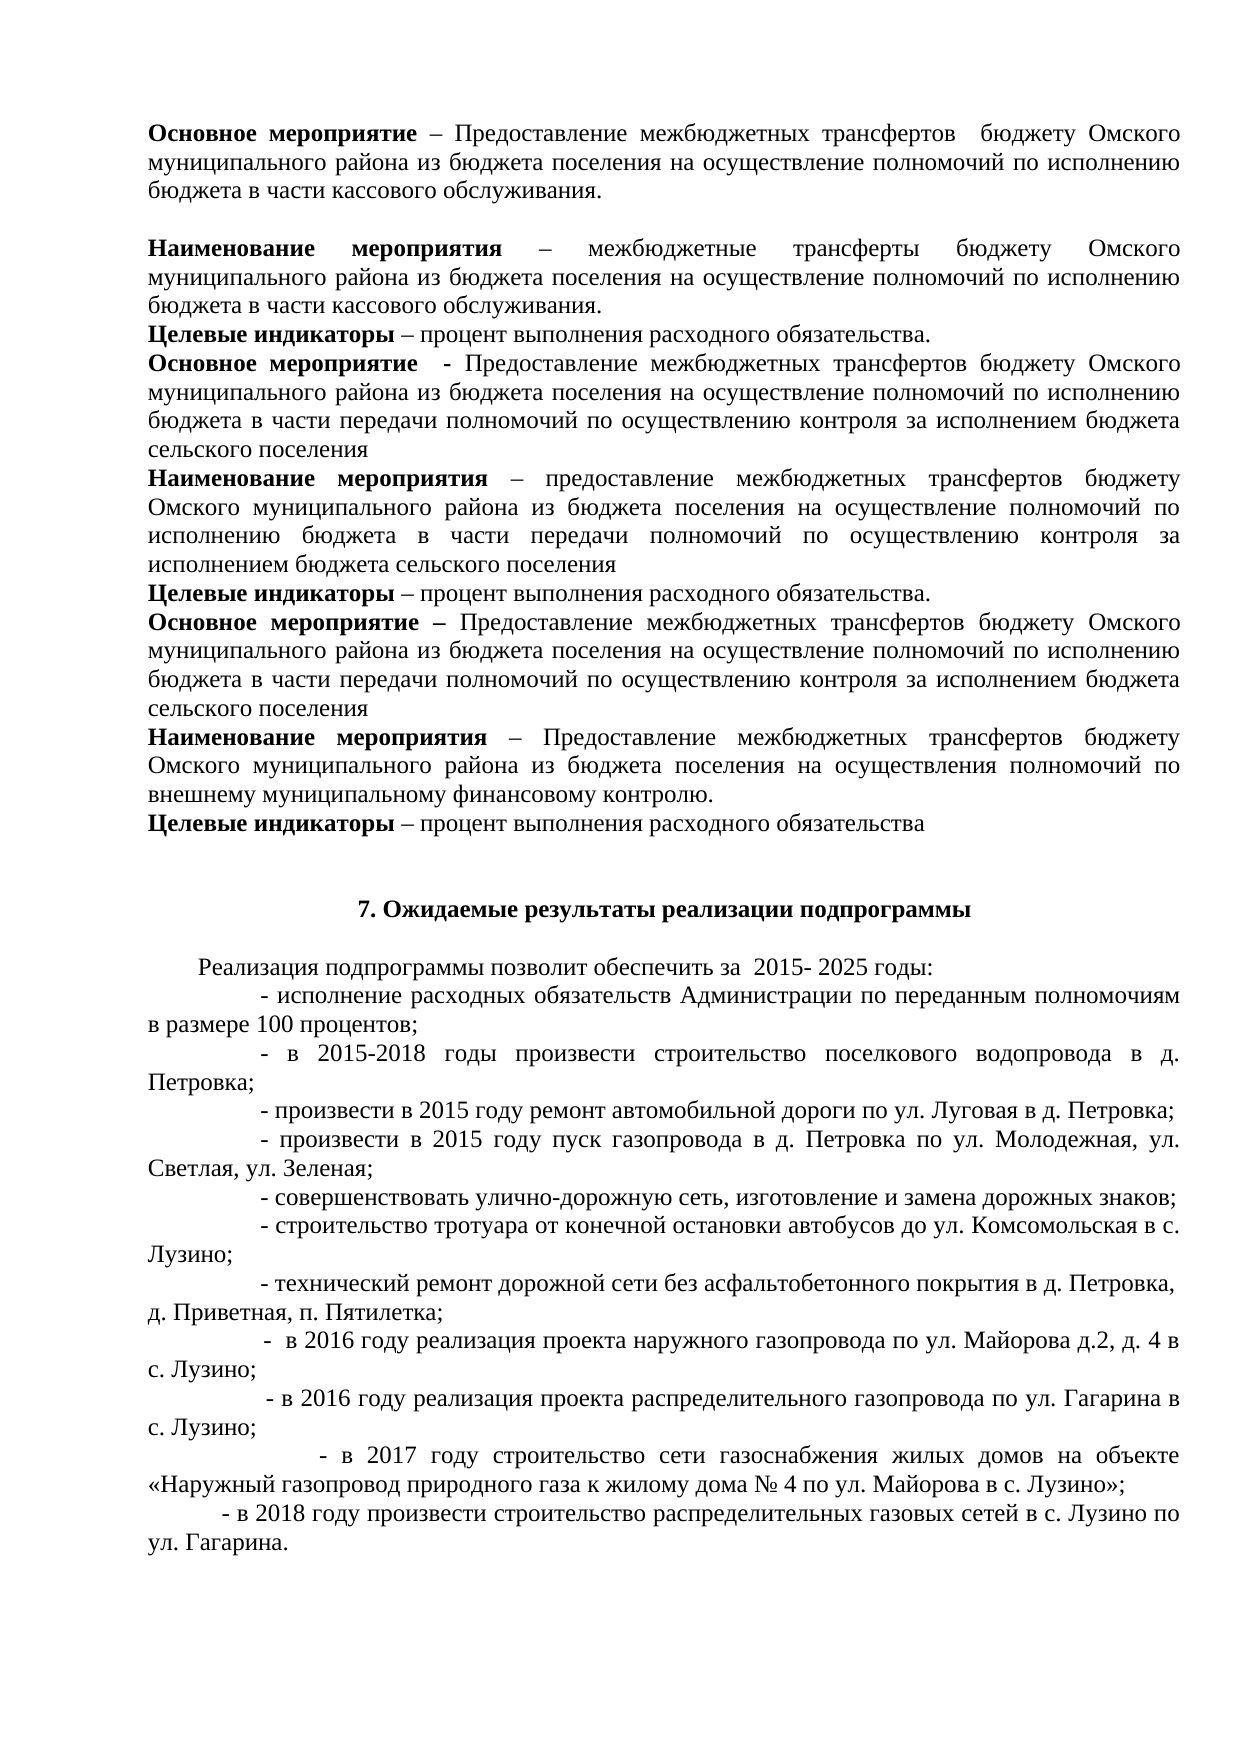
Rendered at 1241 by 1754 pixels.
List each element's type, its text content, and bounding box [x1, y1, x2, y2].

text Наименование мероприятия – предоставление межбюджетных трансфертов бюджету Омского муниципального района из бюджета поселения на осуществление полномочий по исполнению бюджета в части передачи полномочий по осуществлению контроля за исполнением бюджета сельского поселения [148, 463, 1181, 578]
text Основное мероприятие – Предоставление межбюджетных трансфертов бюджету Омского муниципального района из бюджета поселения на осуществление полномочий по исполнению бюджета в части передачи полномочий по осуществлению контроля за исполнением бюджета сельского поселения [148, 607, 1181, 722]
text - произвести в 2015 году пуск газопровода в д. Петровка по ул. Молодежная, ул. Светлая, ул. Зеленая; [148, 1124, 1181, 1182]
text Реализация подпрограммы позволит обеспечить за 2015- 2025 годы: [148, 952, 1181, 981]
text Основное мероприятие – Предоставление межбюджетных трансфертов бюджету Омского муниципального района из бюджета поселения на осуществление полномочий по исполнению бюджета в части кассового обслуживания. [148, 118, 1181, 204]
text - строительство тротуара от конечной остановки автобусов до ул. Комсомольская в с. Лузино; [148, 1211, 1181, 1268]
text - в 2017 году строительство сети газоснабжения жилых домов на объекте «Наружный газопровод природного газа к жилому дома № 4 по ул. Майорова в с. Лузино»; [148, 1441, 1181, 1498]
text Наименование мероприятия – Предоставление межбюджетных трансфертов бюджету Омского муниципального района из бюджета поселения на осуществления полномочий по внешнему муниципальному финансовому контролю. [148, 722, 1181, 808]
text - технический ремонт дорожной сети без асфальтобетонного покрытия в д. Петровка, [221, 1268, 1181, 1297]
text - исполнение расходных обязательств Администрации по переданным полномочиям в размере 100 процентов; [148, 981, 1181, 1038]
text д. Приветная, п. Пятилетка; [148, 1297, 1181, 1326]
text Наименование мероприятия – межбюджетные трансферты бюджету Омского муниципального района из бюджета поселения на осуществление полномочий по исполнению бюджета в части кассового обслуживания. [148, 233, 1181, 319]
text Целевые индикаторы – процент выполнения расходного обязательства. [148, 319, 1181, 348]
text - в 2015-2018 годы произвести строительство поселкового водопровода в д. Петровка; [148, 1038, 1181, 1096]
text - в 2018 году произвести строительство распределительных газовых сетей в с. Лузино по ул. Гагарина. [148, 1498, 1181, 1556]
text Основное мероприятие - Предоставление межбюджетных трансфертов бюджету Омского муниципального района из бюджета поселения на осуществление полномочий по исполнению бюджета в части передачи полномочий по осуществлению контроля за исполнением бюджета сельского поселения [148, 348, 1181, 463]
text Целевые индикаторы – процент выполнения расходного обязательства [148, 808, 1181, 837]
text Целевые индикаторы – процент выполнения расходного обязательства. [148, 578, 1181, 607]
text - в 2016 году реализация проекта распределительного газопровода по ул. Гагарина в с. Лузино; [148, 1383, 1181, 1441]
text - произвести в 2015 году ремонт автомобильной дороги по ул. Луговая в д. Петровка; [148, 1096, 1181, 1124]
text - совершенствовать улично-дорожную сеть, изготовление и замена дорожных знаков; [148, 1182, 1181, 1211]
text - в 2016 году реализация проекта наружного газопровода по ул. Майорова д.2, д. 4 в с. Лузино; [148, 1326, 1181, 1383]
text 7. Ожидаемые результаты реализации подпрограммы [148, 894, 1181, 923]
